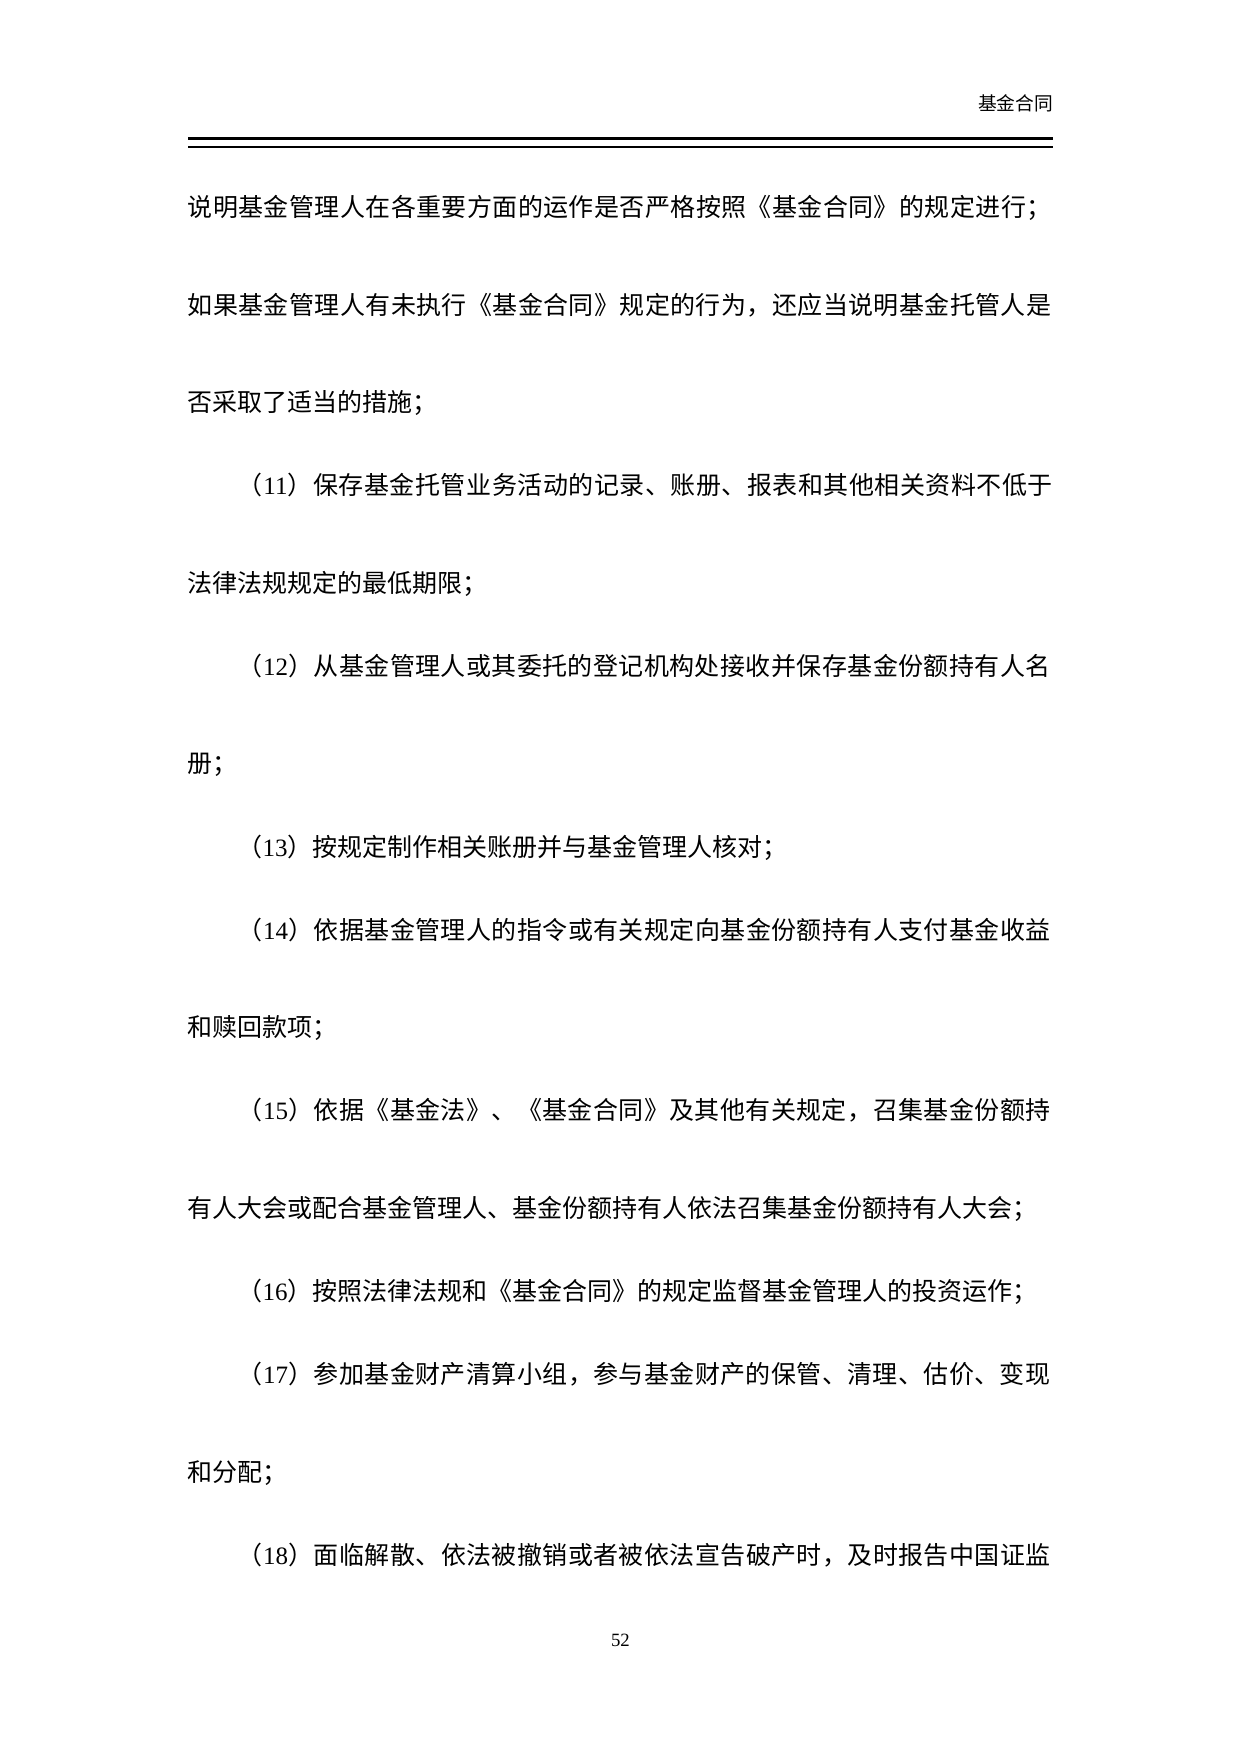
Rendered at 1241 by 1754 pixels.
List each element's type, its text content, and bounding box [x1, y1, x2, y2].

text （13）按规定制作相关账册并与基金管理人核对； [187, 813, 1053, 878]
text （16）按照法律法规和《基金合同》的规定监督基金管理人的投资运作； [187, 1257, 1053, 1322]
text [187, 1521, 1053, 1586]
text （11）保存基金托管业务活动的记录、账册、报表和其他相关资料不低于法律法规规定的最低期限； [187, 451, 1053, 614]
text （14）依据基金管理人的指令或有关规定向基金份额持有人支付基金收益和赎回款项； [187, 896, 1053, 1058]
text （12）从基金管理人或其委托的登记机构处接收并保存基金份额持有人名册； [187, 632, 1053, 794]
text （15）依据《基金法》、《基金合同》及其他有关规定，召集基金份额持有人大会或配合基金管理人、基金份额持有人依法召集基金份额持有人大会； [187, 1076, 1053, 1239]
text （17）参加基金财产清算小组，参与基金财产的保管、清理、估价、变现和分配； [187, 1340, 1053, 1503]
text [187, 173, 1053, 433]
